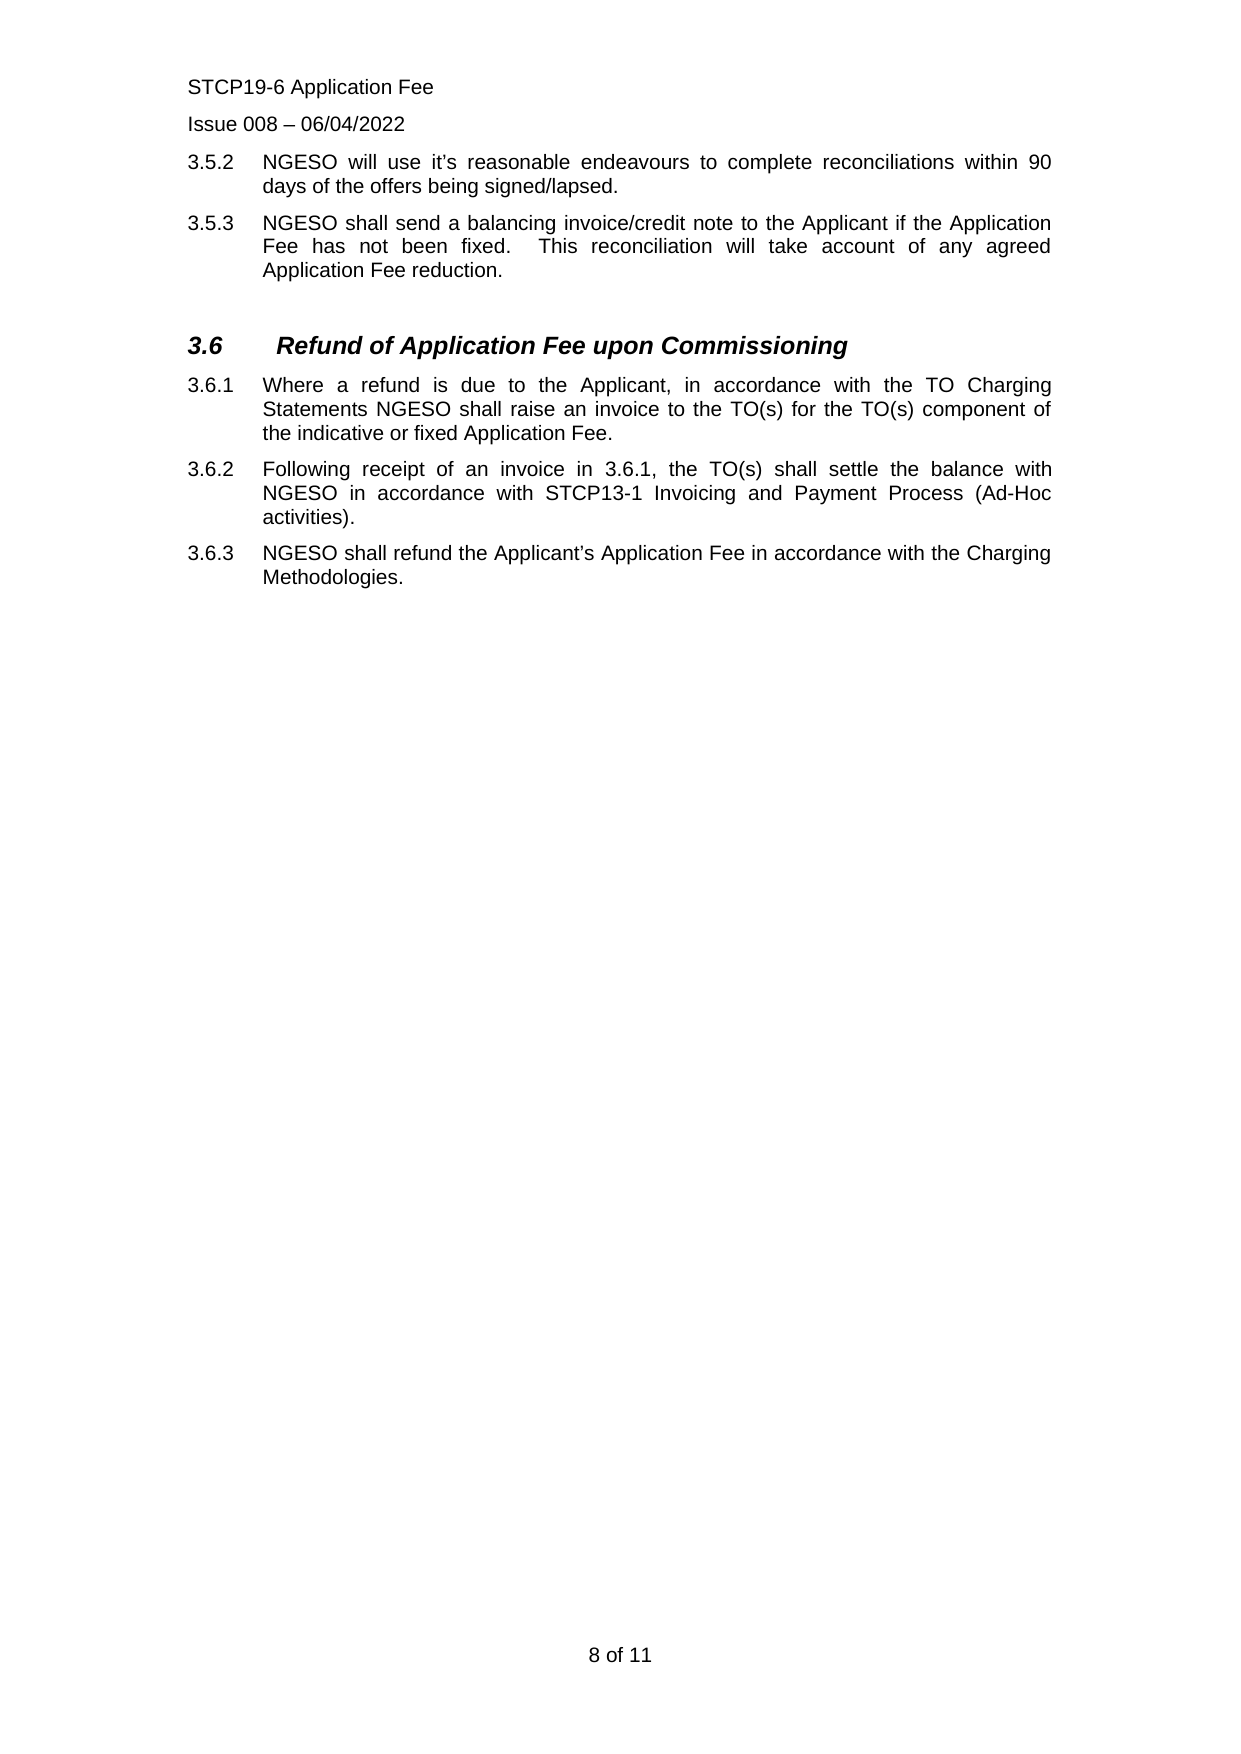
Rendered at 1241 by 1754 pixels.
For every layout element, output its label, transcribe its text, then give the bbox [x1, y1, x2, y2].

subtitle Following receipt of an invoice in 3.6.1, the TO(s) shall settle the balance with NGESO in accordance with STCP13-1 Invoicing and Payment Process (Ad-Hoc activities). [187, 457, 1053, 529]
subtitle Where a refund is due to the Applicant, in accordance with the TO Charging Statements NGESO shall raise an invoice to the TO(s) for the TO(s) component of the indicative or fixed Application Fee. [187, 372, 1053, 444]
subtitle Refund of Application Fee upon Commissioning [187, 331, 1053, 360]
subtitle NGESO shall send a balancing invoice/credit note to the Applicant if the Application Fee has not been fixed. This reconciliation will take account of any agreed Application Fee reduction. [187, 210, 1053, 282]
subtitle NGESO will use it’s reasonable endeavours to complete reconciliations within 90 days of the offers being signed/lapsed. [187, 150, 1053, 198]
subtitle NGESO shall refund the Applicant’s Application Fee in accordance with the Charging Methodologies. [187, 541, 1053, 589]
